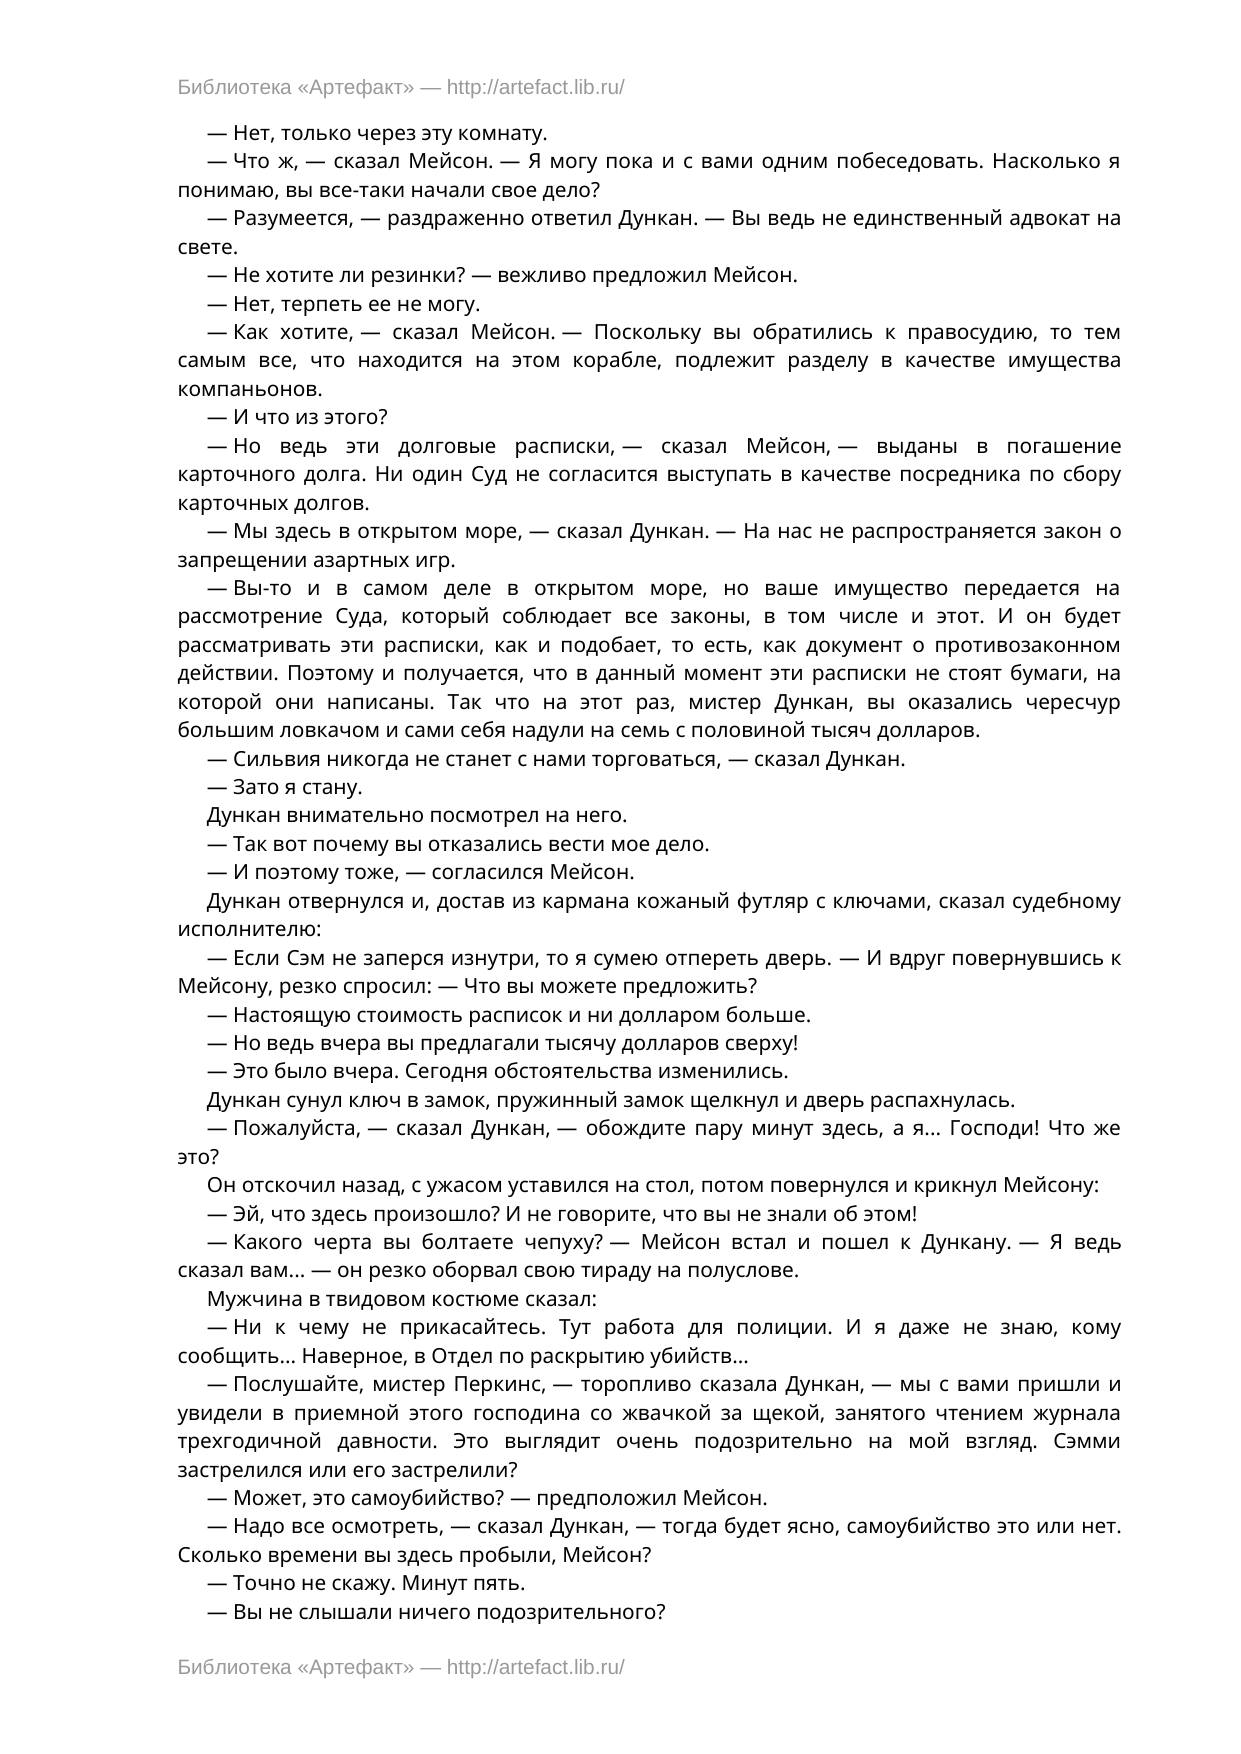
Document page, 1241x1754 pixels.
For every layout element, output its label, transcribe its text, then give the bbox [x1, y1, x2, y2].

text — Надо все осмотреть, — сказал Дункан, — тогда будет ясно, самоубийство это или нет. Сколько времени вы здесь пробыли, Мейсон? [177, 1512, 1122, 1568]
text — Что ж, — сказал Мейсон. — Я могу пока и с вами одним побеседовать. Насколько я понимаю, вы все-таки начали свое дело? [177, 147, 1122, 203]
text — Нет, терпеть ее не могу. [177, 289, 1122, 317]
text — Ни к чему не прикасайтесь. Тут работа для полиции. И я даже не знаю, кому сообщить... Наверное, в Отдел по раскрытию убийств... [177, 1312, 1122, 1369]
text — Точно не скажу. Минут пять. [177, 1568, 1122, 1597]
text Мужчина в твидовом костюме сказал: [177, 1284, 1122, 1312]
text — Сильвия никогда не станет с нами торговаться, — сказал Дункан. [177, 744, 1122, 772]
text Он отскочил назад, с ужасом уставился на стол, потом повернулся и крикнул Мейсону: [177, 1170, 1122, 1199]
text — Так вот почему вы отказались вести мое дело. [177, 829, 1122, 857]
text — Это было вчера. Сегодня обстоятельства изменились. [177, 1057, 1122, 1085]
text — И поэтому тоже, — согласился Мейсон. [177, 857, 1122, 886]
text — Может, это самоубийство? — предположил Мейсон. [177, 1483, 1122, 1512]
text — Если Сэм не заперся изнутри, то я сумею отпереть дверь. — И вдруг повернувшись к Мейсону, резко спросил: — Что вы можете предложить? [177, 943, 1122, 1000]
text — Какого черта вы болтаете чепуху? — Мейсон встал и пошел к Дункану. — Я ведь сказал вам... — он резко оборвал свою тираду на полуслове. [177, 1227, 1122, 1284]
text — И что из этого? [177, 402, 1122, 431]
text Дункан сунул ключ в замок, пружинный замок щелкнул и дверь распахнулась. [177, 1085, 1122, 1113]
text — Пожалуйста, — сказал Дункан, — обождите пару минут здесь, а я... Господи! Что же это? [177, 1113, 1122, 1170]
text — Мы здесь в открытом море, — сказал Дункан. — На нас не распространяется закон о запрещении азартных игр. [177, 516, 1122, 573]
text — Разумеется, — раздраженно ответил Дункан. — Вы ведь не единственный адвокат на свете. [177, 203, 1122, 260]
text — Вы-то и в самом деле в открытом море, но ваше имущество передается на рассмотрение Суда, который соблюдает все законы, в том числе и этот. И он будет рассматривать эти расписки, как и подобает, то есть, как документ о противозаконном действии. Поэтому и получается, что в данный момент эти расписки не стоят бумаги, на которой они написаны. Так что на этот раз, мистер Дункан, вы оказались чересчур большим ловкачом и сами себя надули на семь с половиной тысяч долларов. [177, 573, 1122, 744]
text — Эй, что здесь произошло? И не говорите, что вы не знали об этом! [177, 1199, 1122, 1227]
text — Но ведь эти долговые расписки, — сказал Мейсон, — выданы в погашение карточного долга. Ни один Суд не согласится выступать в качестве посредника по сбору карточных долгов. [177, 431, 1122, 516]
text — Но ведь вчера вы предлагали тысячу долларов сверху! [177, 1028, 1122, 1057]
text Дункан внимательно посмотрел на него. [177, 801, 1122, 829]
text — Зато я стану. [177, 772, 1122, 801]
text — Не хотите ли резинки? — вежливо предложил Мейсон. [177, 260, 1122, 289]
text — Вы не слышали ничего подозрительного? [177, 1597, 1122, 1625]
text — Послушайте, мистер Перкинс, — торопливо сказала Дункан, — мы с вами пришли и увидели в приемной этого господина со жвачкой за щекой, занятого чтением журнала трехгодичной давности. Это выглядит очень подозрительно на мой взгляд. Сэмми застрелился или его застрелили? [177, 1369, 1122, 1483]
text — Как хотите, — сказал Мейсон. — Поскольку вы обратились к правосудию, то тем самым все, что находится на этом корабле, подлежит разделу в качестве имущества компаньонов. [177, 317, 1122, 402]
text — Нет, только через эту комнату. [177, 118, 1122, 147]
text — Настоящую стоимость расписок и ни долларом больше. [177, 1000, 1122, 1028]
text Дункан отвернулся и, достав из кармана кожаный футляр с ключами, сказал судебному исполнителю: [177, 886, 1122, 943]
